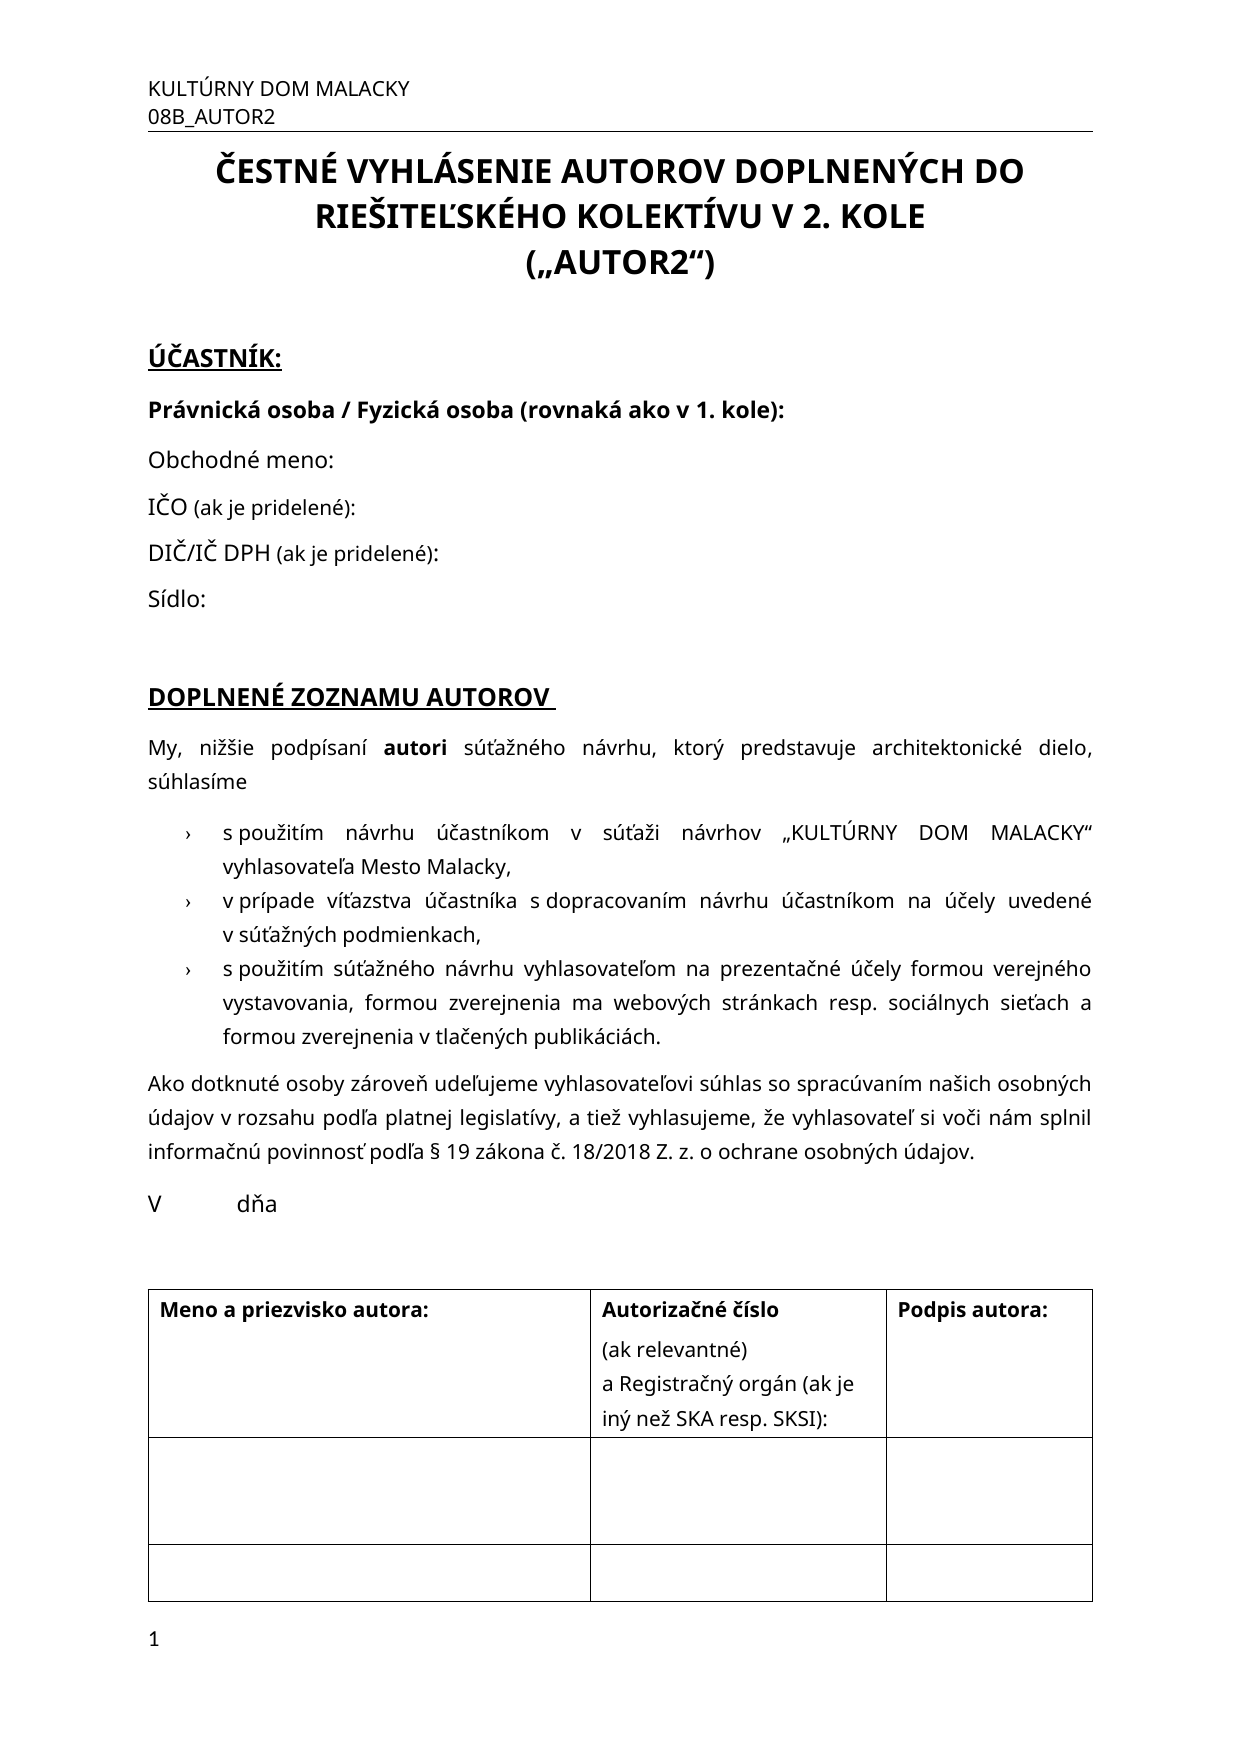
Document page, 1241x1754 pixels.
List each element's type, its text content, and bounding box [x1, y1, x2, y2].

list v prípade víťazstva účastníka s dopracovaním návrhu účastníkom na účely uvedené v súťažných podmienkach, [185, 886, 1093, 948]
table_cell [149, 1545, 590, 1601]
table_header Meno a priezvisko autora: [149, 1290, 590, 1437]
text Obchodné meno: [148, 444, 1093, 475]
text IČO (ak je pridelené): [148, 490, 1093, 522]
list s použitím návrhu účastníkom v súťaži návrhov „KULTÚRNY DOM MALACKY“ vyhlasovateľa Mesto Malacky, [185, 818, 1093, 880]
text Sídlo: [148, 583, 1093, 614]
text My, nižšie podpísaní autori súťažného návrhu, ktorý predstavuje architektonické dielo, súhlasíme [148, 733, 1093, 796]
table_header Autorizačné číslo (ak relevantné) a Registračný orgán (ak je iný než SKA resp. SKSI): [591, 1290, 886, 1437]
text ÚČASTNÍK: [148, 340, 1093, 374]
list s použitím súťažného návrhu vyhlasovateľom na prezentačné účely formou verejného vystavovania, formou zverejnenia ma webových stránkach resp. sociálnych sieťach a formou zverejnenia v tlačených publikáciách. [185, 954, 1093, 1051]
table_cell [887, 1438, 1092, 1544]
table_header Podpis autora: [887, 1290, 1092, 1437]
text V dňa [148, 1188, 1093, 1219]
table_cell [887, 1545, 1092, 1601]
text Ako dotknuté osoby zároveň udeľujeme vyhlasovateľovi súhlas so spracúvaním našich osobných údajov v rozsahu podľa platnej legislatívy, a tiež vyhlasujeme, že vyhlasovateľ si voči nám splnil informačnú povinnosť podľa § 19 zákona č. 18/2018 Z. z. o ochrane osobných údajov. [148, 1069, 1093, 1165]
text DOPLNENÉ ZOZNAMU AUTOROV [148, 679, 1093, 714]
text ČESTNÉ VYHLÁSENIE AUTOROV DOPLNENÝCH DO RIEŠITEĽSKÉHO KOLEKTÍVU V 2. KOLE [148, 148, 1093, 238]
table_cell [591, 1545, 886, 1601]
text („AUTOR2“) [148, 238, 1093, 284]
table_cell [149, 1438, 590, 1544]
text DIČ/IČ DPH (ak je pridelené): [148, 537, 1093, 568]
text Právnická osoba / Fyzická osoba (rovnaká ako v 1. kole): [148, 394, 1093, 425]
table_cell [591, 1438, 886, 1544]
